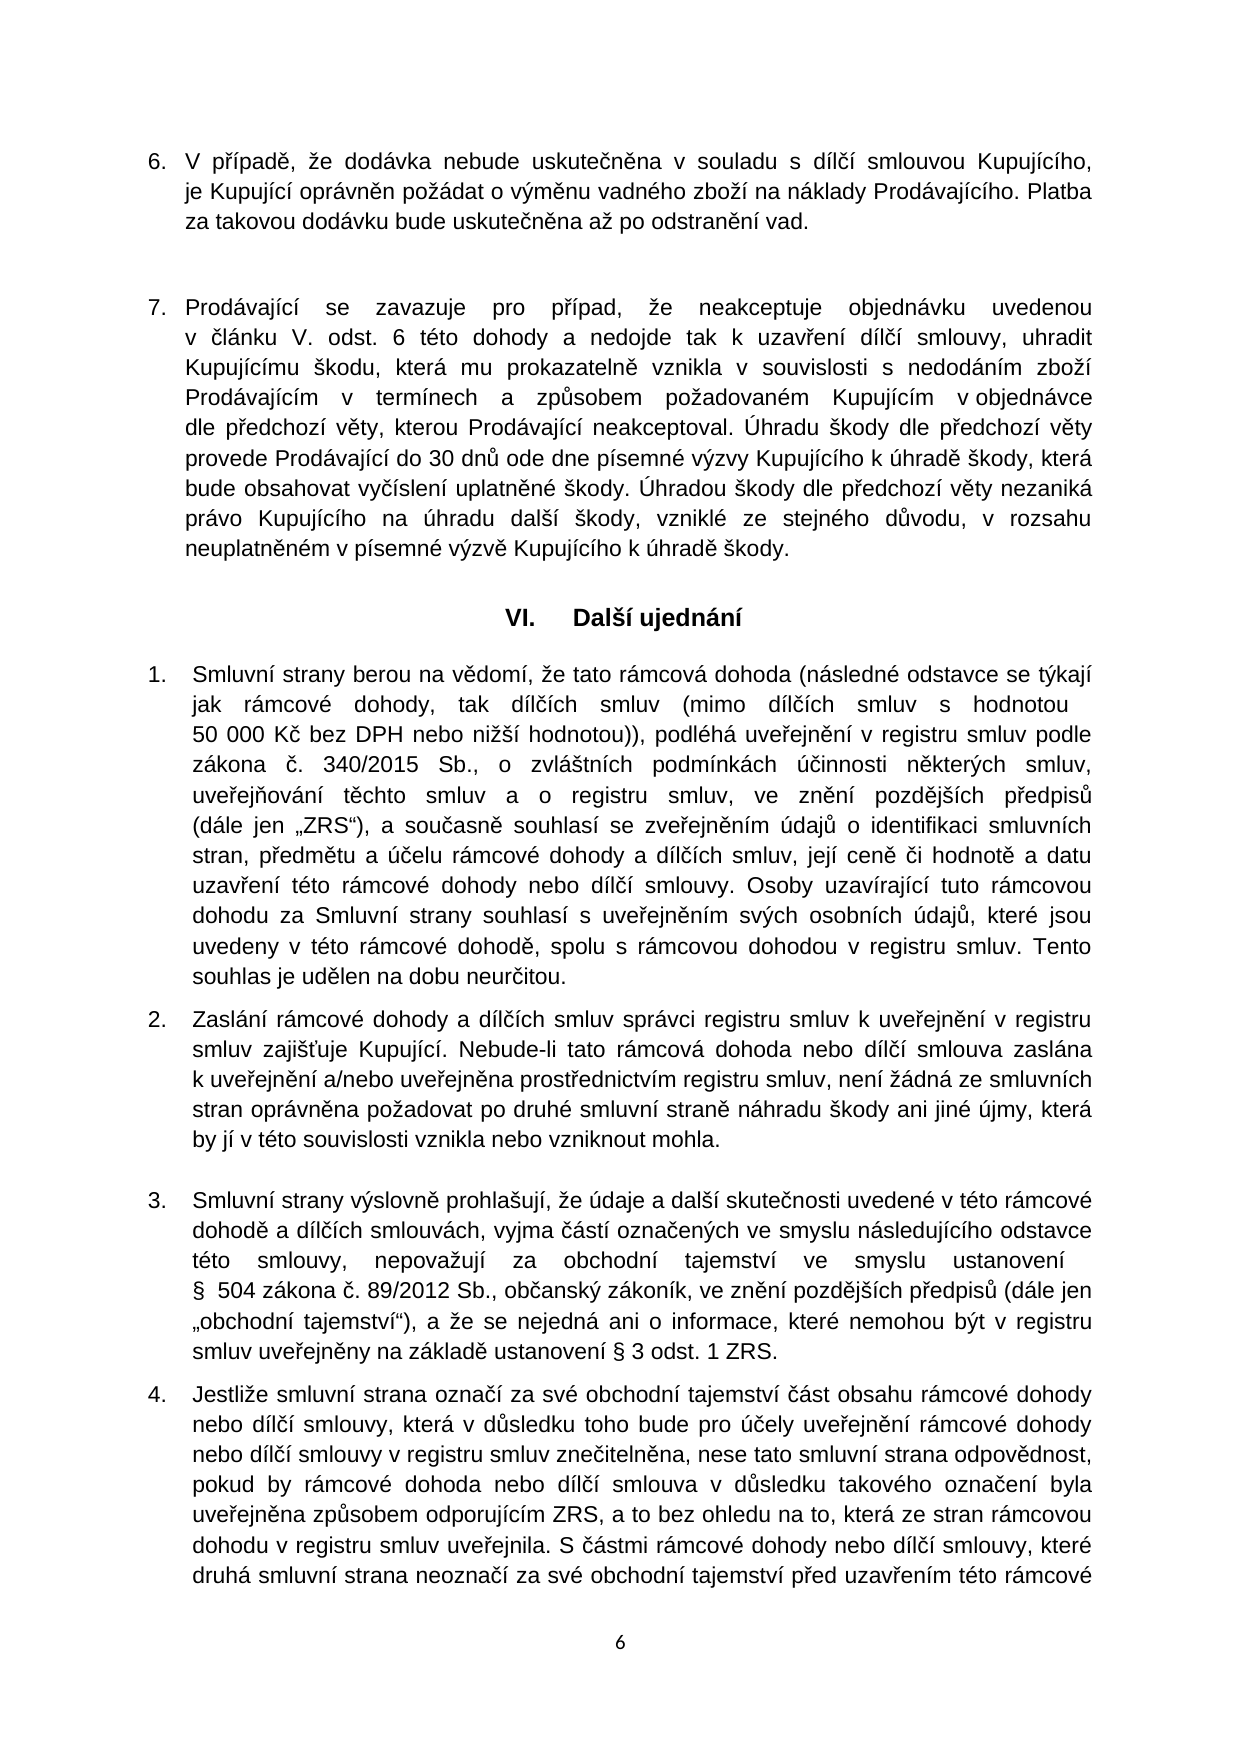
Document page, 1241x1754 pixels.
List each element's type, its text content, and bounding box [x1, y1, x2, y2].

list Smluvní strany berou na vědomí, že tato rámcová dohoda (následné odstavce se týkají jak rámcové dohody, tak dílčích smluv (mimo dílčích smluv s hodnotou 50 000 Kč bez DPH nebo nižší hodnotou)), podléhá uveřejnění v registru smluv podle zákona č. 340/2015 Sb., o zvláštních podmínkách účinnosti některých smluv, uveřejňování těchto smluv a o registru smluv, ve znění pozdějších předpisů(dále jen „ZRS“), a současně souhlasí se zveřejněním údajů o identifikaci smluvních stran, předmětu a účelu rámcové dohody a dílčích smluv, její ceně či hodnotě a datu uzavření této rámcové dohody nebo dílčí smlouvy. Osoby uzavírající tuto rámcovou dohodu za Smluvní strany souhlasí s uveřejněním svých osobních údajů, které jsou uvedeny v této rámcové dohodě, spolu s rámcovou dohodou v registru smluv. Tento souhlas je udělen na dobu neurčitou. [148, 661, 1093, 989]
list Další ujednání [185, 603, 1093, 632]
list Zaslání rámcové dohody a dílčích smluv správci registru smluv k uveřejnění v registru smluv zajišťuje Kupující. Nebude-li tato rámcová dohoda nebo dílčí smlouva zaslána k uveřejnění a/nebo uveřejněna prostřednictvím registru smluv, není žádná ze smluvních stran oprávněna požadovat po druhé smluvní straně náhradu škody ani jiné újmy, která by jí v této souvislosti vznikla nebo vzniknout mohla. [148, 1006, 1093, 1153]
list Smluvní strany výslovně prohlašují, že údaje a další skutečnosti uvedené v této rámcové dohodě a dílčích smlouvách, vyjma částí označených ve smyslu následujícího odstavce této smlouvy, nepovažují za obchodní tajemství ve smyslu ustanovení § 504 zákona č. 89/2012 Sb., občanský zákoník, ve znění pozdějších předpisů (dále jen „obchodní tajemství“), a že se nejedná ani o informace, které nemohou být v registru smluv uveřejněny na základě ustanovení § 3 odst. 1 ZRS. [148, 1187, 1093, 1364]
list Prodávající se zavazuje pro případ, že neakceptuje objednávku uvedenouv článku V. odst. 6 této dohody a nedojde tak k uzavření dílčí smlouvy, uhradit Kupujícímu škodu, která mu prokazatelně vznikla v souvislosti s nedodáním zboží Prodávajícím v termínech a způsobem požadovaném Kupujícím vobjednávcedle předchozí věty, kterou Prodávající neakceptoval. Úhradu škody dle předchozí věty provede Prodávající do 30 dnů ode dne písemné výzvy Kupujícího k úhradě škody, která bude obsahovat vyčíslení uplatněné škody. Úhradou škody dle předchozí věty nezaniká právo Kupujícího na úhradu další škody, vzniklé ze stejného důvodu, v rozsahu neuplatněném v písemné výzvě Kupujícího k úhradě škody. [148, 293, 1093, 561]
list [148, 1381, 1093, 1588]
list V případě, že dodávka nebude uskutečněna v souladu s dílčí smlouvou Kupujícího,je Kupující oprávněn požádat o výměnu vadného zboží na náklady Prodávajícího. Platba za takovou dodávku bude uskutečněna až po odstranění vad. [148, 148, 1093, 234]
